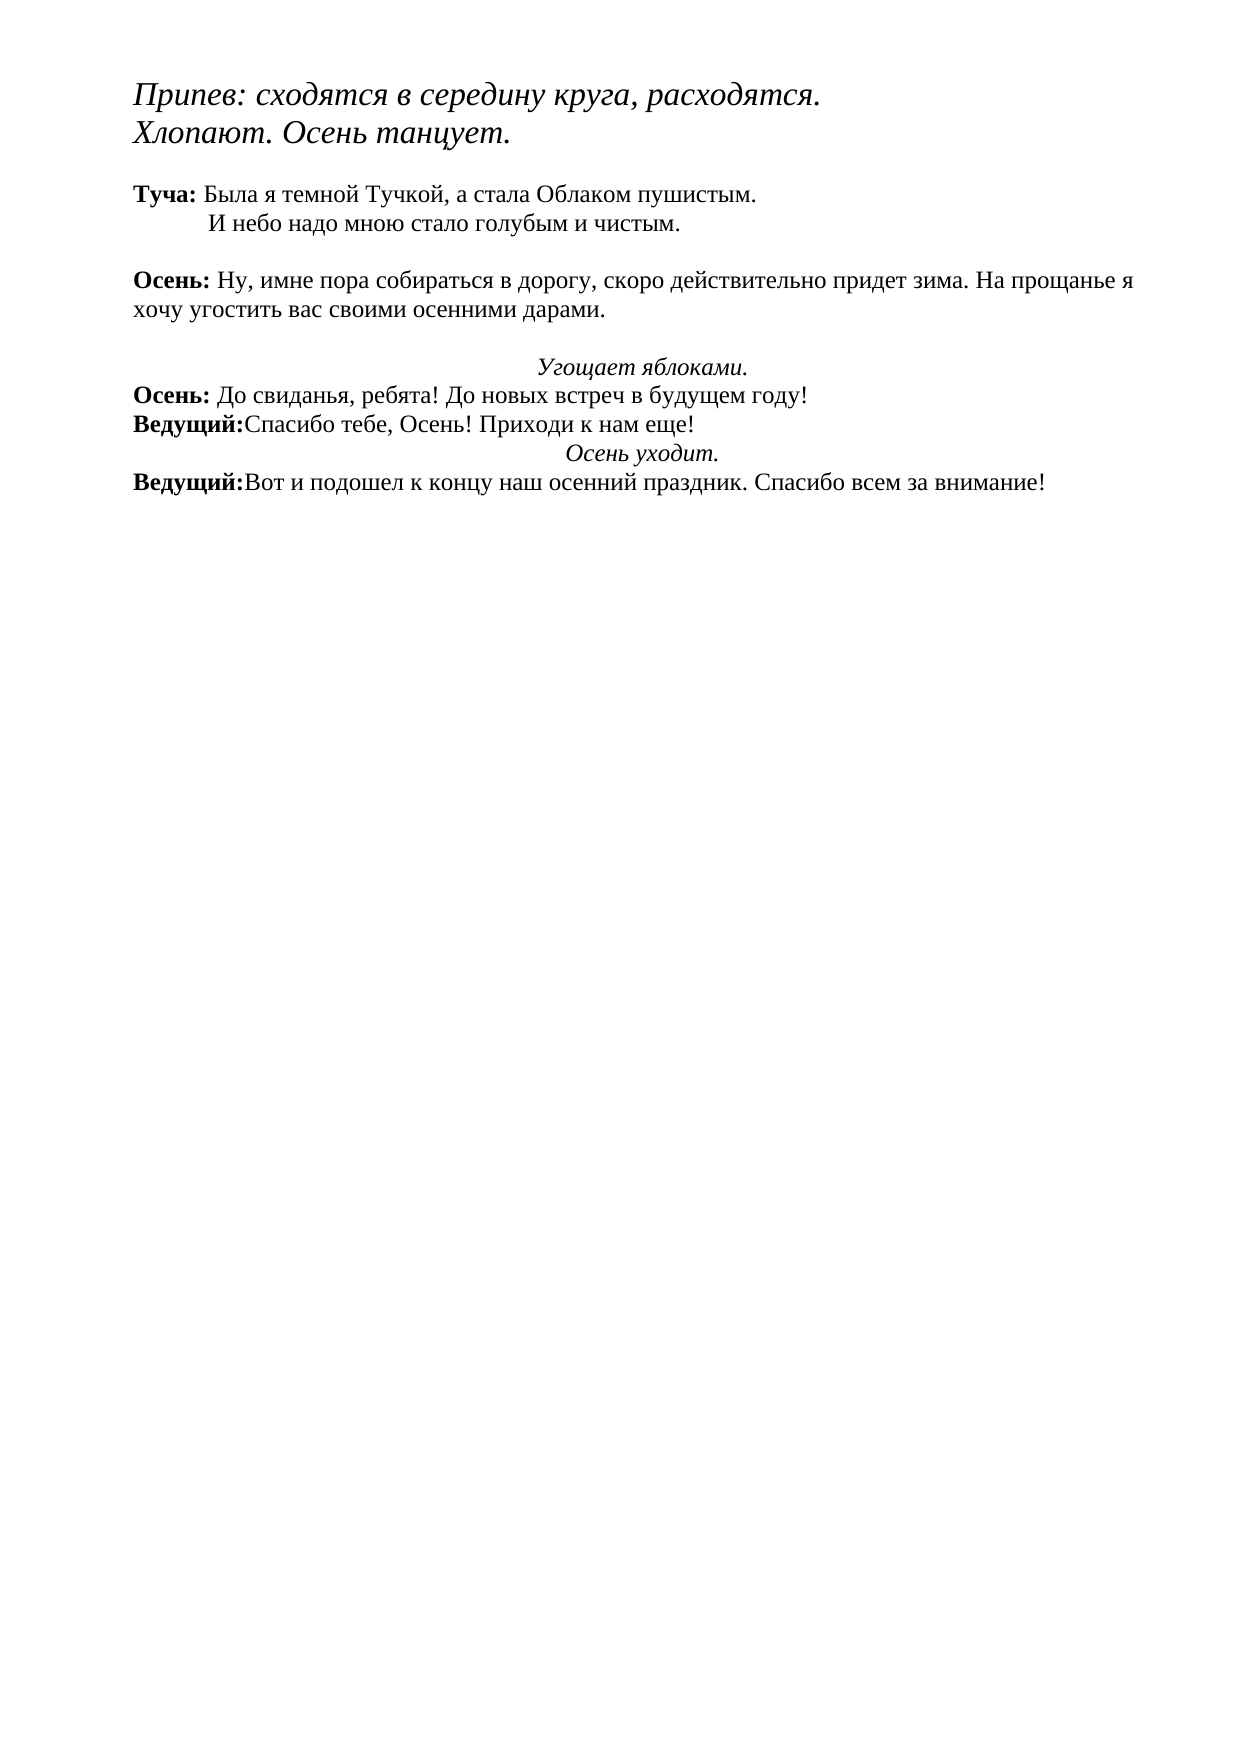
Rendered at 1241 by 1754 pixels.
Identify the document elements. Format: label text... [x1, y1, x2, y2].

text Ведущий:Вот и подошел к концу наш осенний праздник. Спасибо всем за внимание! [133, 467, 1152, 496]
text Осень: До свиданья, ребята! До новых встреч в будущем году! [133, 381, 1152, 409]
text Угощает яблоками. [133, 352, 1152, 381]
text И небо надо мною стало голубым и чистым. [133, 208, 1152, 237]
text Туча: Была я темной Тучкой, а стала Облаком пушистым. [133, 179, 1152, 208]
text Осень: Ну, имне пора собираться в дорогу, скоро действительно придет зима. На прощанье я хочу угостить вас своими осенними дарами. [133, 266, 1152, 323]
text Хлопают. Осень танцует. [133, 112, 1152, 151]
text Ведущий:Спасибо тебе, Осень! Приходи к нам еще! [133, 409, 1152, 438]
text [133, 74, 1152, 112]
text Осень уходит. [133, 438, 1152, 467]
